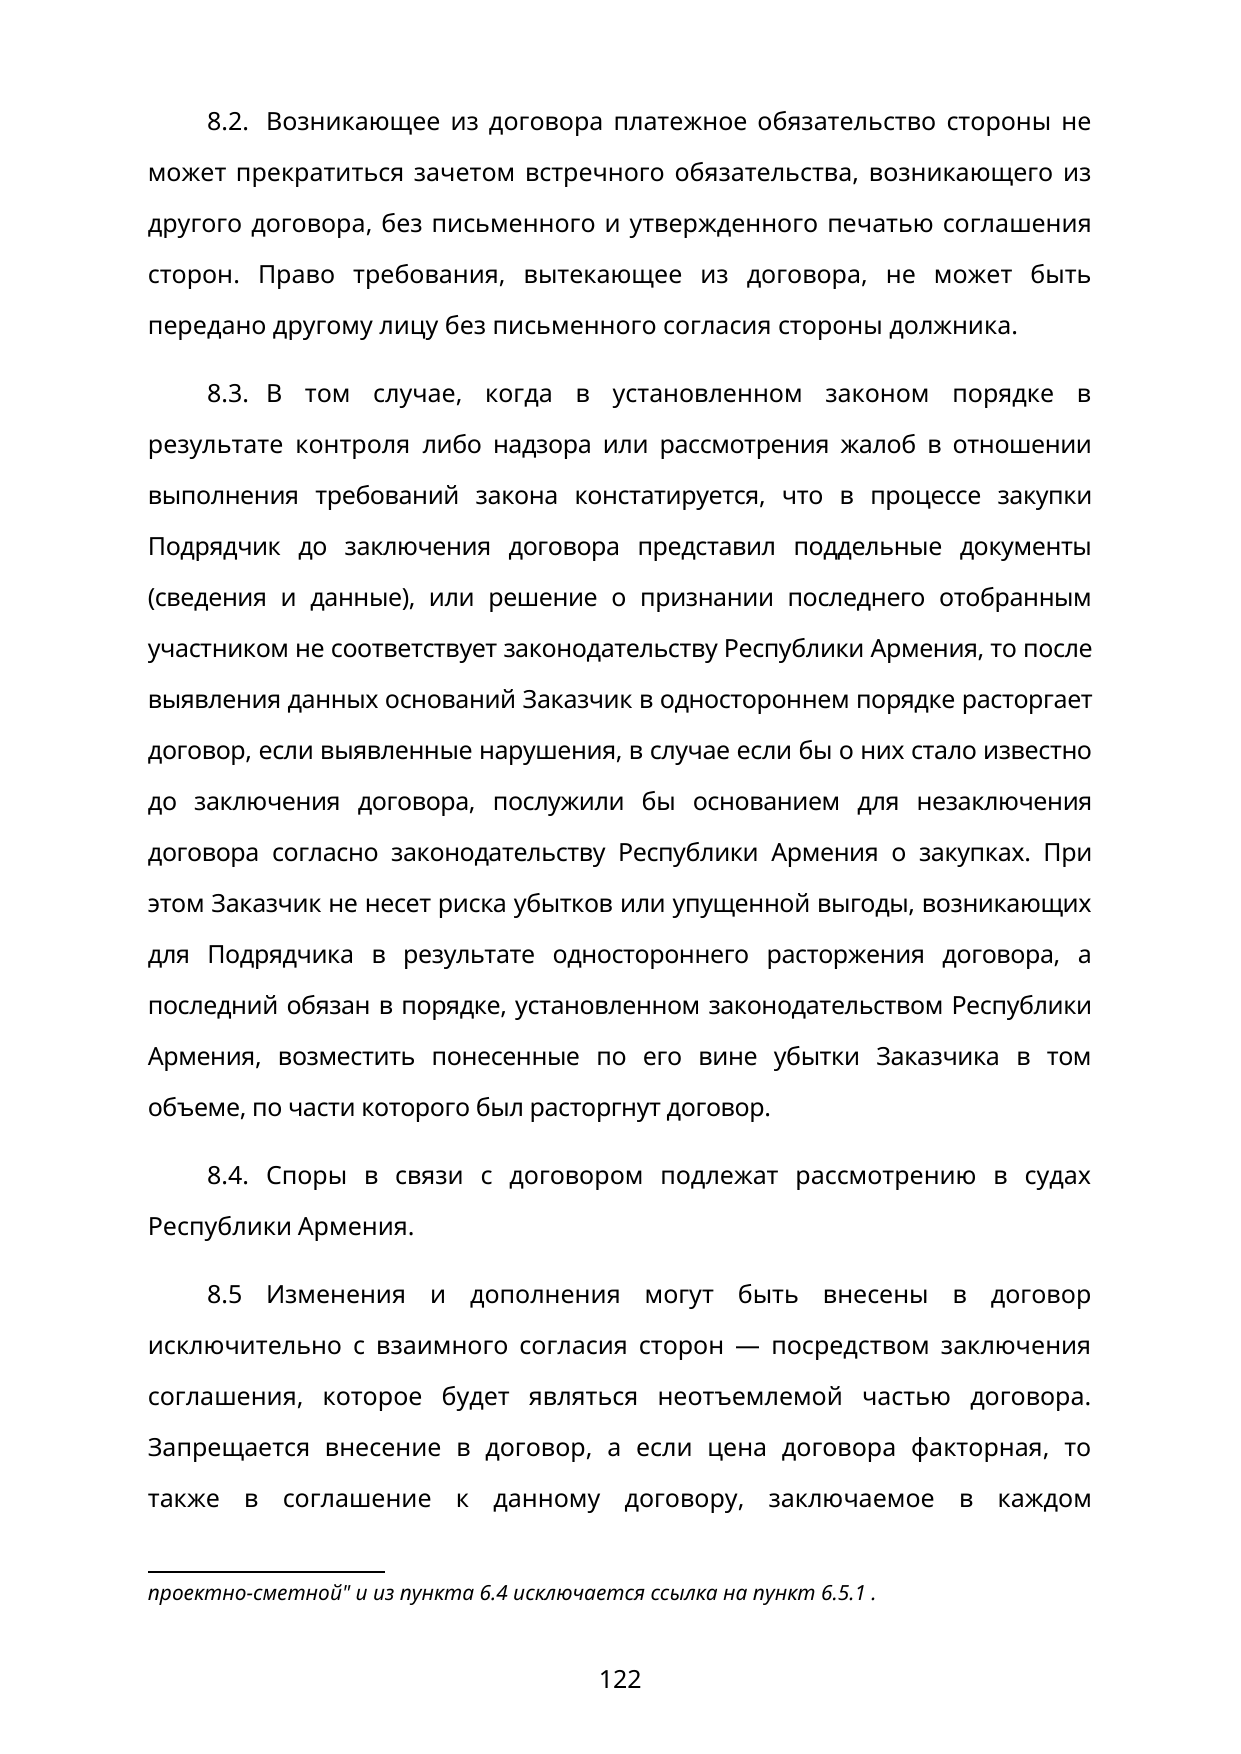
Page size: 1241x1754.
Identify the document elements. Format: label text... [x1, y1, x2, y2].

text 8.2. Возникающее из договора платежное обязательство стороны не может прекратиться зачетом встречного обязательства, возникающего из другого договора, без письменного и утвержденного печатью соглашения сторон. Право требования, вытекающее из договора, не может быть передано другому лицу без письменного согласия стороны должника. [148, 103, 1092, 342]
text 8.4. Споры в связи с договором подлежат рассмотрению в судах Республики Армения. [148, 1158, 1092, 1243]
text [148, 1276, 1092, 1514]
text 8.3. В том случае, когда в установленном законом порядке в результате контроля либо надзора или рассмотрения жалоб в отношении выполнения требований закона констатируется, что в процессе закупки Подрядчик до заключения договора представил поддельные документы (сведения и данные), или решение о признании последнего отобранным участником не соответствует законодательству Республики Армения, то после выявления данных оснований Заказчик в одностороннем порядке расторгает договор, если выявленные нарушения, в случае если бы о них стало известно до заключения договора, послужили бы основанием для незаключения договора согласно законодательству Республики Армения о закупках. При этом Заказчик не несет риска убытков или упущенной выгоды, возникающих для Подрядчика в результате одностороннего расторжения договора, а последний обязан в порядке, установленном законодательством Республики Армения, возместить понесенные по его вине убытки Заказчика в том объеме, по части которого был расторгнут договор. [148, 375, 1092, 1124]
